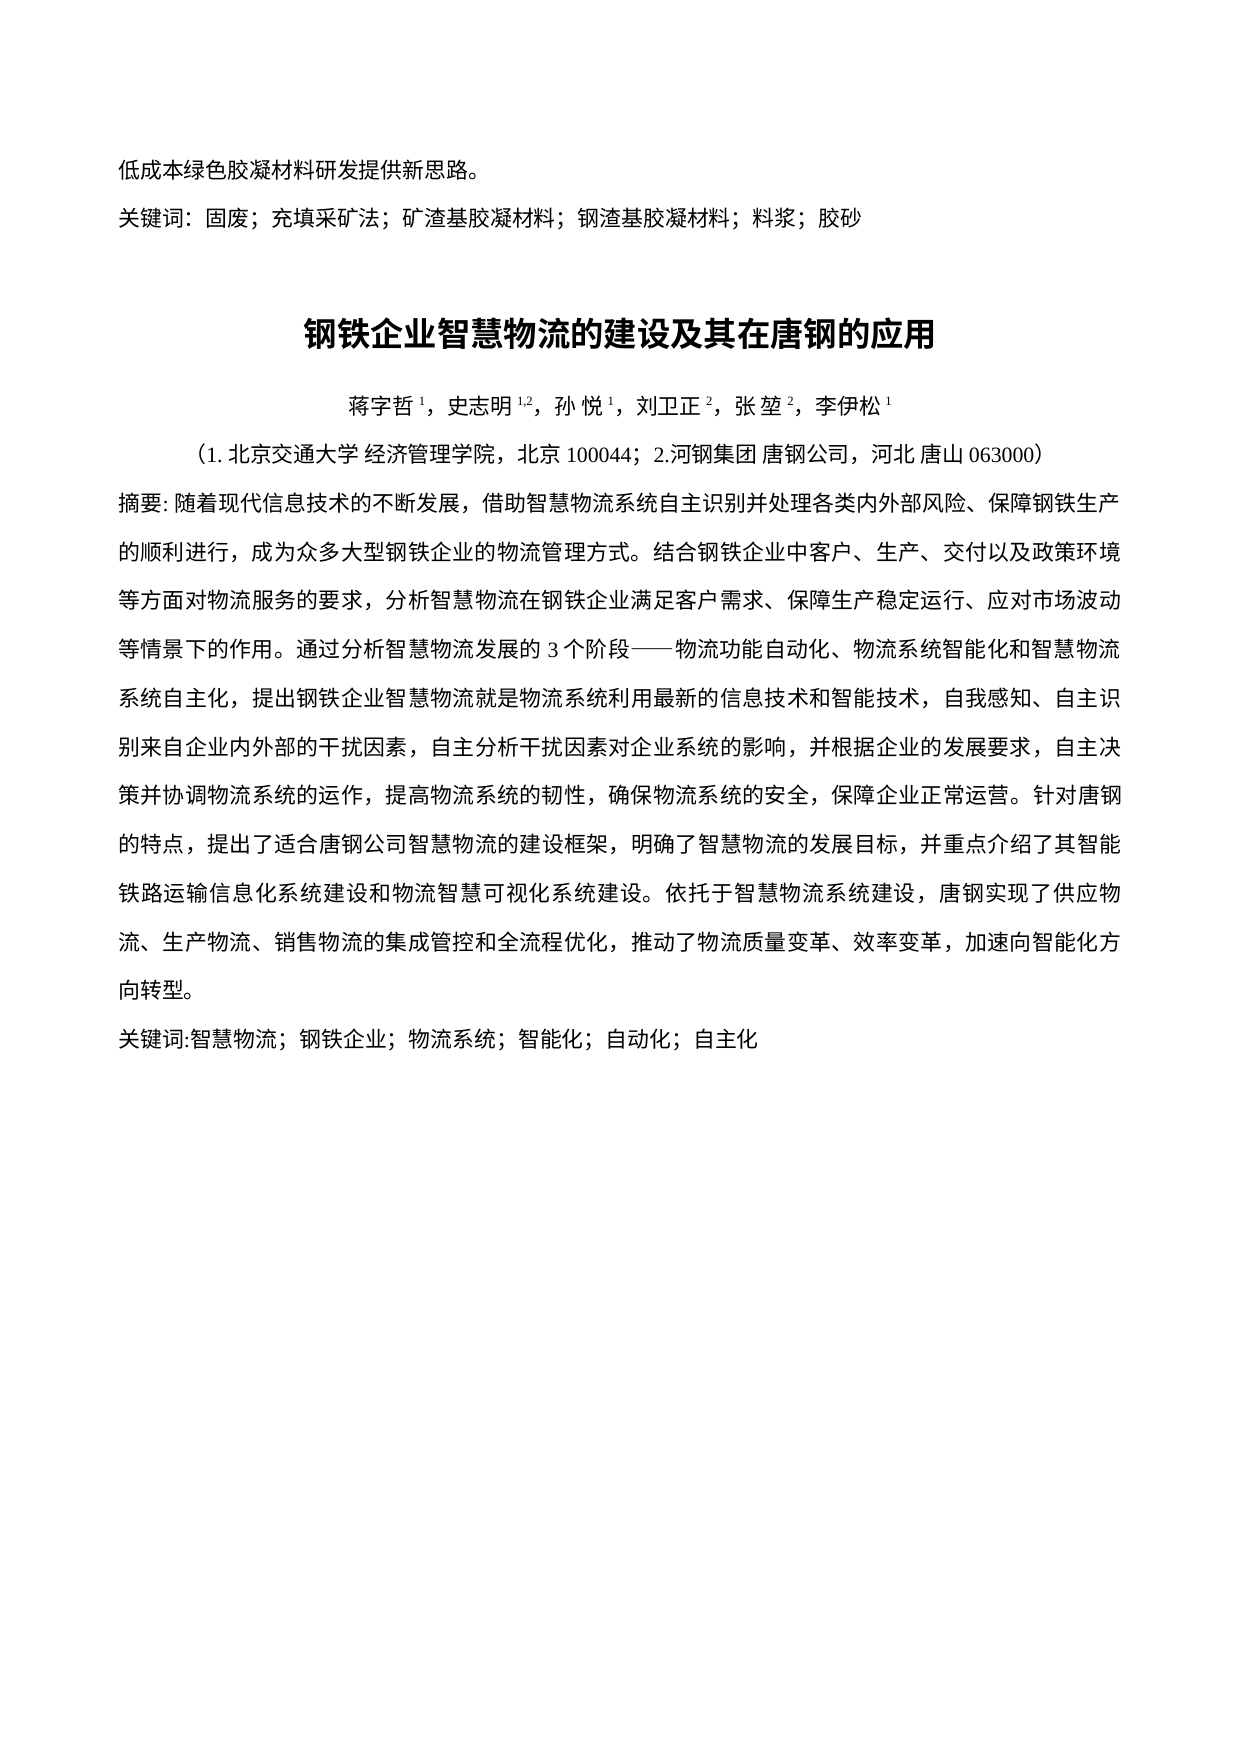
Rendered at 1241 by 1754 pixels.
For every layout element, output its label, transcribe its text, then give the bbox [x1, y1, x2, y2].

text 摘要: 随着现代信息技术的不断发展，借助智慧物流系统自主识别并处理各类内外部风险、保障钢铁生产的顺利进行，成为众多大型钢铁企业的物流管理方式。结合钢铁企业中客户、生产、交付以及政策环境等方面对物流服务的要求，分析智慧物流在钢铁企业满足客户需求、保障生产稳定运行、应对市场波动等情景下的作用。通过分析智慧物流发展的3个阶段——物流功能自动化、物流系统智能化和智慧物流系统自主化，提出钢铁企业智慧物流就是物流系统利用最新的信息技术和智能技术，自我感知、自主识别来自企业内外部的干扰因素，自主分析干扰因素对企业系统的影响，并根据企业的发展要求，自主决策并协调物流系统的运作，提高物流系统的韧性，确保物流系统的安全，保障企业正常运营。针对唐钢的特点，提出了适合唐钢公司智慧物流的建设框架，明确了智慧物流的发展目标，并重点介绍了其智能铁路运输信息化系统建设和物流智慧可视化系统建设。依托于智慧物流系统建设，唐钢实现了供应物流、生产物流、销售物流的集成管控和全流程优化，推动了物流质量变革、效率变革，加速向智能化方向转型。 [118, 485, 1122, 1005]
text 关键词：固废；充填采矿法；矿渣基胶凝材料；钢渣基胶凝材料；料浆；胶砂 [118, 201, 1122, 232]
list 北京交通大学 经济管理学院，北京 100044；2.河钢集团 唐钢公司，河北 唐山 063000） [118, 437, 1122, 469]
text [118, 153, 1122, 185]
text 蒋字哲1，史志明1,2，孙 悦1，刘卫正2，张 堃2，李伊松1 [118, 389, 1122, 421]
text 钢铁企业智慧物流的建设及其在唐钢的应用 [118, 300, 1122, 365]
text 关键词:智慧物流；钢铁企业；物流系统；智能化；自动化；自主化 [118, 1021, 1122, 1054]
